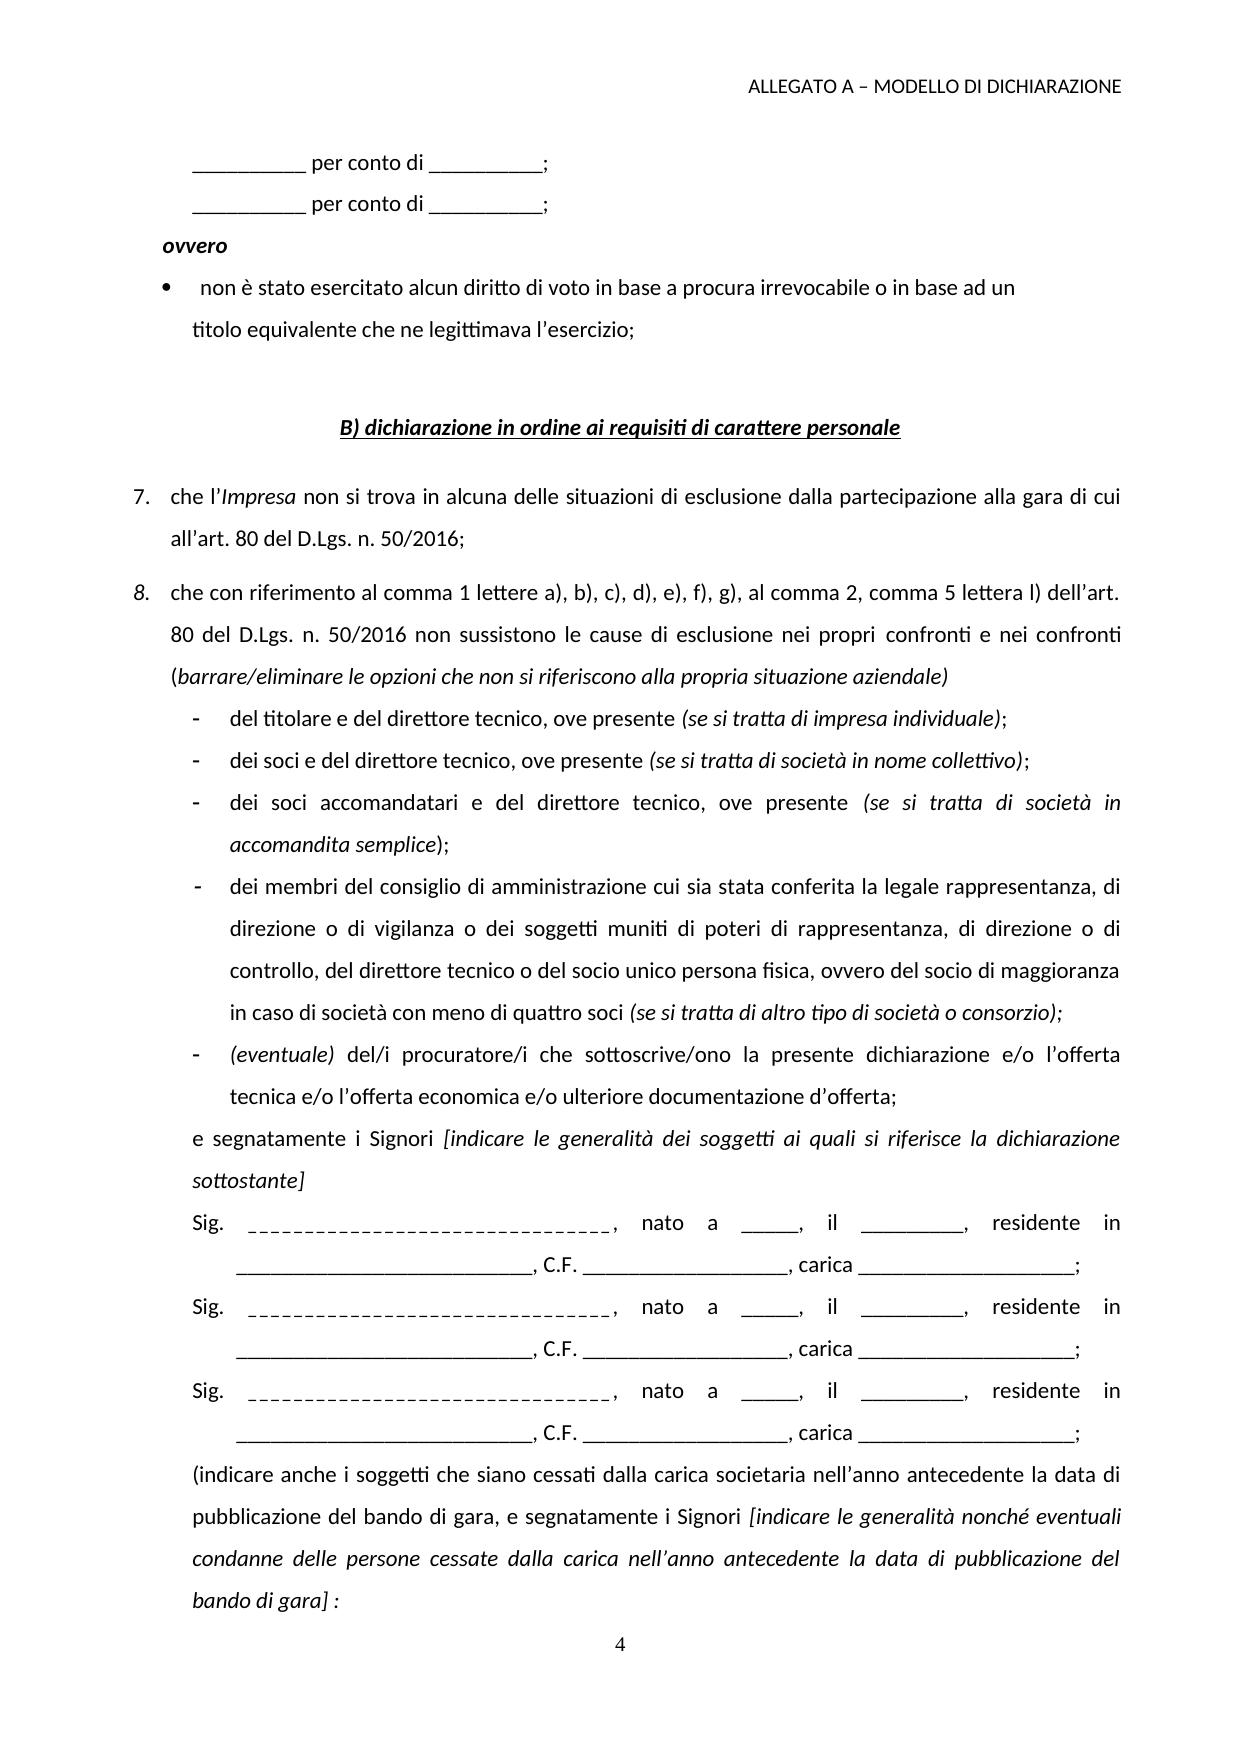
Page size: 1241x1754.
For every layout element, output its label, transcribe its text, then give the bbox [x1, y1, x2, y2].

list non è stato esercitato alcun diritto di voto in base a procura irrevocabile o in base ad un [162, 273, 1122, 302]
text ovvero [162, 232, 1122, 259]
list del titolare e del direttore tecnico, ove presente (se si tratta di impresa individuale); [192, 704, 1122, 732]
list che con riferimento al comma 1 lettere a), b), c), d), e), f), g), al comma 2, comma 5 lettera l) dell’art. 80 del D.Lgs. n. 50/2016 non sussistono le cause di esclusione nei propri confronti e nei confronti (barrare/eliminare le opzioni che non si riferiscono alla propria situazione aziendale) [133, 578, 1122, 691]
text __________ per conto di __________; [155, 148, 1122, 176]
list che l’Impresa non si trova in alcuna delle situazioni di esclusione dalla partecipazione alla gara di cui all’art. 80 del D.Lgs. n. 50/2016; [133, 482, 1122, 552]
list dei soci accomandatari e del direttore tecnico, ove presente (se si tratta di società in accomandita semplice); [192, 788, 1122, 858]
list dei soci e del direttore tecnico, ove presente (se si tratta di società in nome collettivo); [192, 746, 1122, 774]
list dei membri del consiglio di amministrazione cui sia stata conferita la legale rappresentanza, di direzione o di vigilanza o dei soggetti muniti di poteri di rappresentanza, di direzione o di controllo, del direttore tecnico o del socio unico persona fisica, ovvero del socio di maggioranza in caso di società con meno di quattro soci (se si tratta di altro tipo di società o consorzio); [192, 872, 1122, 1026]
list (eventuale) del/i procuratore/i che sottoscrive/ono la presente dichiarazione e/o l’offerta tecnica e/o l’offerta economica e/o ulteriore documentazione d’offerta; [192, 1040, 1122, 1110]
text B) dichiarazione in ordine ai requisiti di carattere personale [118, 413, 1122, 442]
text (indicare anche i soggetti che siano cessati dalla carica societaria nell’anno antecedente la data di pubblicazione del bando di gara, e segnatamente i Signori [indicare le generalità nonché eventuali condanne delle persone cessate dalla carica nell’anno antecedente la data di pubblicazione del bando di gara] : [192, 1460, 1122, 1614]
text e segnatamente i Signori [indicare le generalità dei soggetti ai quali si riferisce la dichiarazione sottostante] [192, 1124, 1122, 1194]
text titolo equivalente che ne legittimava l’esercizio; [192, 316, 1122, 343]
text __________ per conto di __________; [155, 189, 1122, 218]
